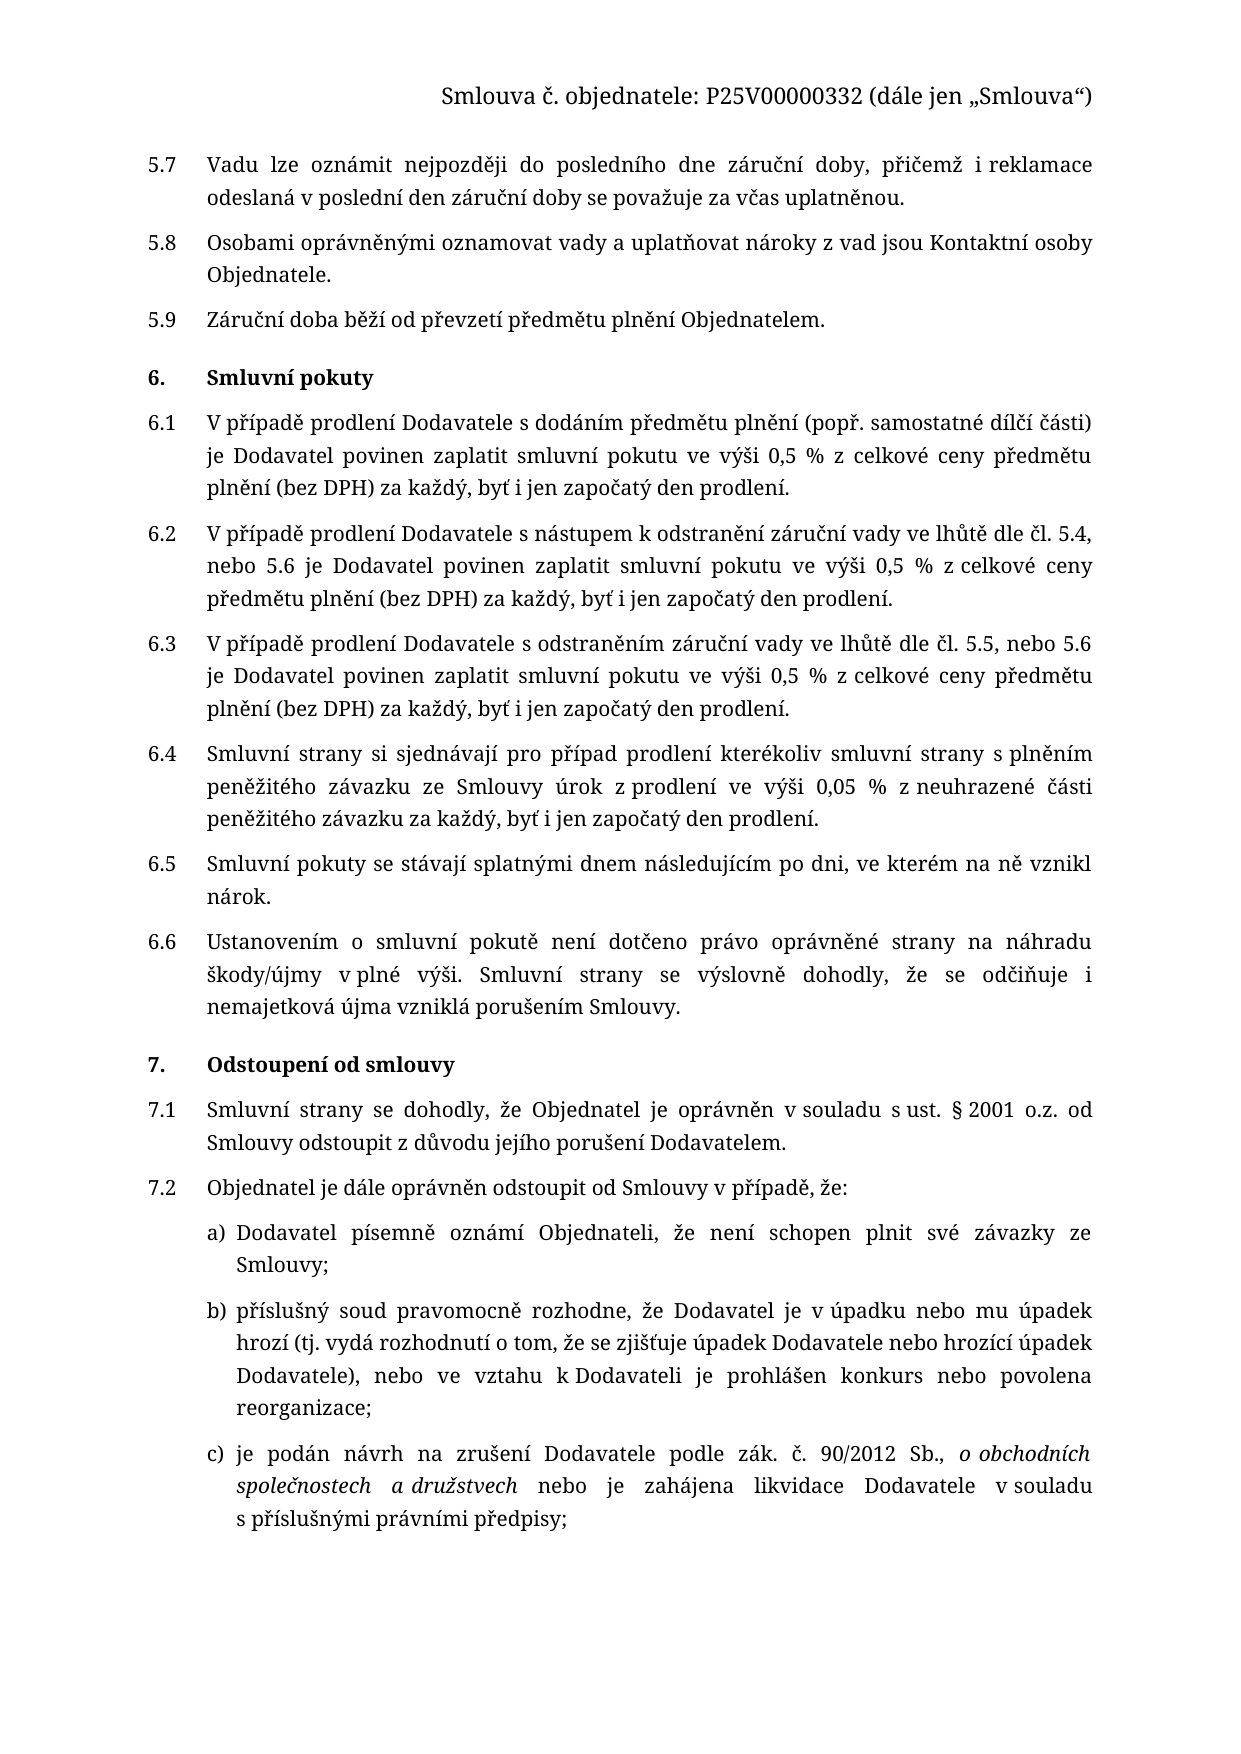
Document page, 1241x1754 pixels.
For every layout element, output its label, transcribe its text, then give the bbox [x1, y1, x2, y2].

list příslušný soud pravomocně rozhodne, že Dodavatel je v úpadku nebo mu úpadek hrozí (tj. vydá rozhodnutí o tom, že se zjišťuje úpadek Dodavatele nebo hrozící úpadek Dodavatele), nebo ve vztahu k Dodavateli je prohlášen konkurs nebo povolena reorganizace; [207, 1296, 1093, 1422]
list V případě prodlení Dodavatele s dodáním předmětu plnění (popř. samostatné dílčí části) je Dodavatel povinen zaplatit smluvní pokutu ve výši 0,5 % z celkové ceny předmětu plnění (bez DPH) za každý, byť i jen započatý den prodlení. [148, 408, 1093, 502]
list Ustanovením o smluvní pokutě není dotčeno právo oprávněné strany na náhradu škody/újmy v plné výši. Smluvní strany se výslovně dohodly, že se odčiňuje i nemajetková újma vzniklá porušením Smlouvy. [148, 927, 1093, 1021]
list Osobami oprávněnými oznamovat vady a uplatňovat nároky z vad jsou Kontaktní osoby Objednatele. [148, 228, 1093, 289]
list Záruční doba běží od převzetí předmětu plnění Objednatelem. [148, 306, 1093, 334]
list Odstoupení od smlouvy [148, 1050, 1093, 1078]
list Smluvní pokuty se stávají splatnými dnem následujícím po dni, ve kterém na ně vznikl nárok. [148, 849, 1093, 911]
list je podán návrh na zrušení Dodavatele podle zák. č. 90/2012 Sb., o obchodních společnostech a družstvech nebo je zahájena likvidace Dodavatele v souladu s příslušnými právními předpisy; [207, 1439, 1093, 1532]
list Smluvní strany se dohodly, že Objednatel je oprávněn v souladu s ust. § 2001 o.z. od Smlouvy odstoupit z důvodu jejího porušení Dodavatelem. [148, 1095, 1093, 1156]
list Smluvní pokuty [148, 363, 1093, 392]
list Dodavatel písemně oznámí Objednateli, že není schopen plnit své závazky ze Smlouvy; [207, 1218, 1093, 1279]
list Smluvní strany si sjednávají pro případ prodlení kterékoliv smluvní strany s plněním peněžitého závazku ze Smlouvy úrok z prodlení ve výši 0,05 % z neuhrazené části peněžitého závazku za každý, byť i jen započatý den prodlení. [148, 739, 1093, 833]
list V případě prodlení Dodavatele s odstraněním záruční vady ve lhůtě dle čl. 5.5, nebo 5.6 je Dodavatel povinen zaplatit smluvní pokutu ve výši 0,5 % z celkové ceny předmětu plnění (bez DPH) za každý, byť i jen započatý den prodlení. [148, 629, 1093, 723]
list Objednatel je dále oprávněn odstoupit od Smlouvy v případě, že: [148, 1173, 1093, 1201]
list Vadu lze oznámit nejpozději do posledního dne záruční doby, přičemž i reklamace odeslaná v poslední den záruční doby se považuje za včas uplatněnou. [148, 150, 1093, 211]
list V případě prodlení Dodavatele s nástupem k odstranění záruční vady ve lhůtě dle čl. 5.4, nebo 5.6 je Dodavatel povinen zaplatit smluvní pokutu ve výši 0,5 % z celkové ceny předmětu plnění (bez DPH) za každý, byť i jen započatý den prodlení. [148, 519, 1093, 612]
